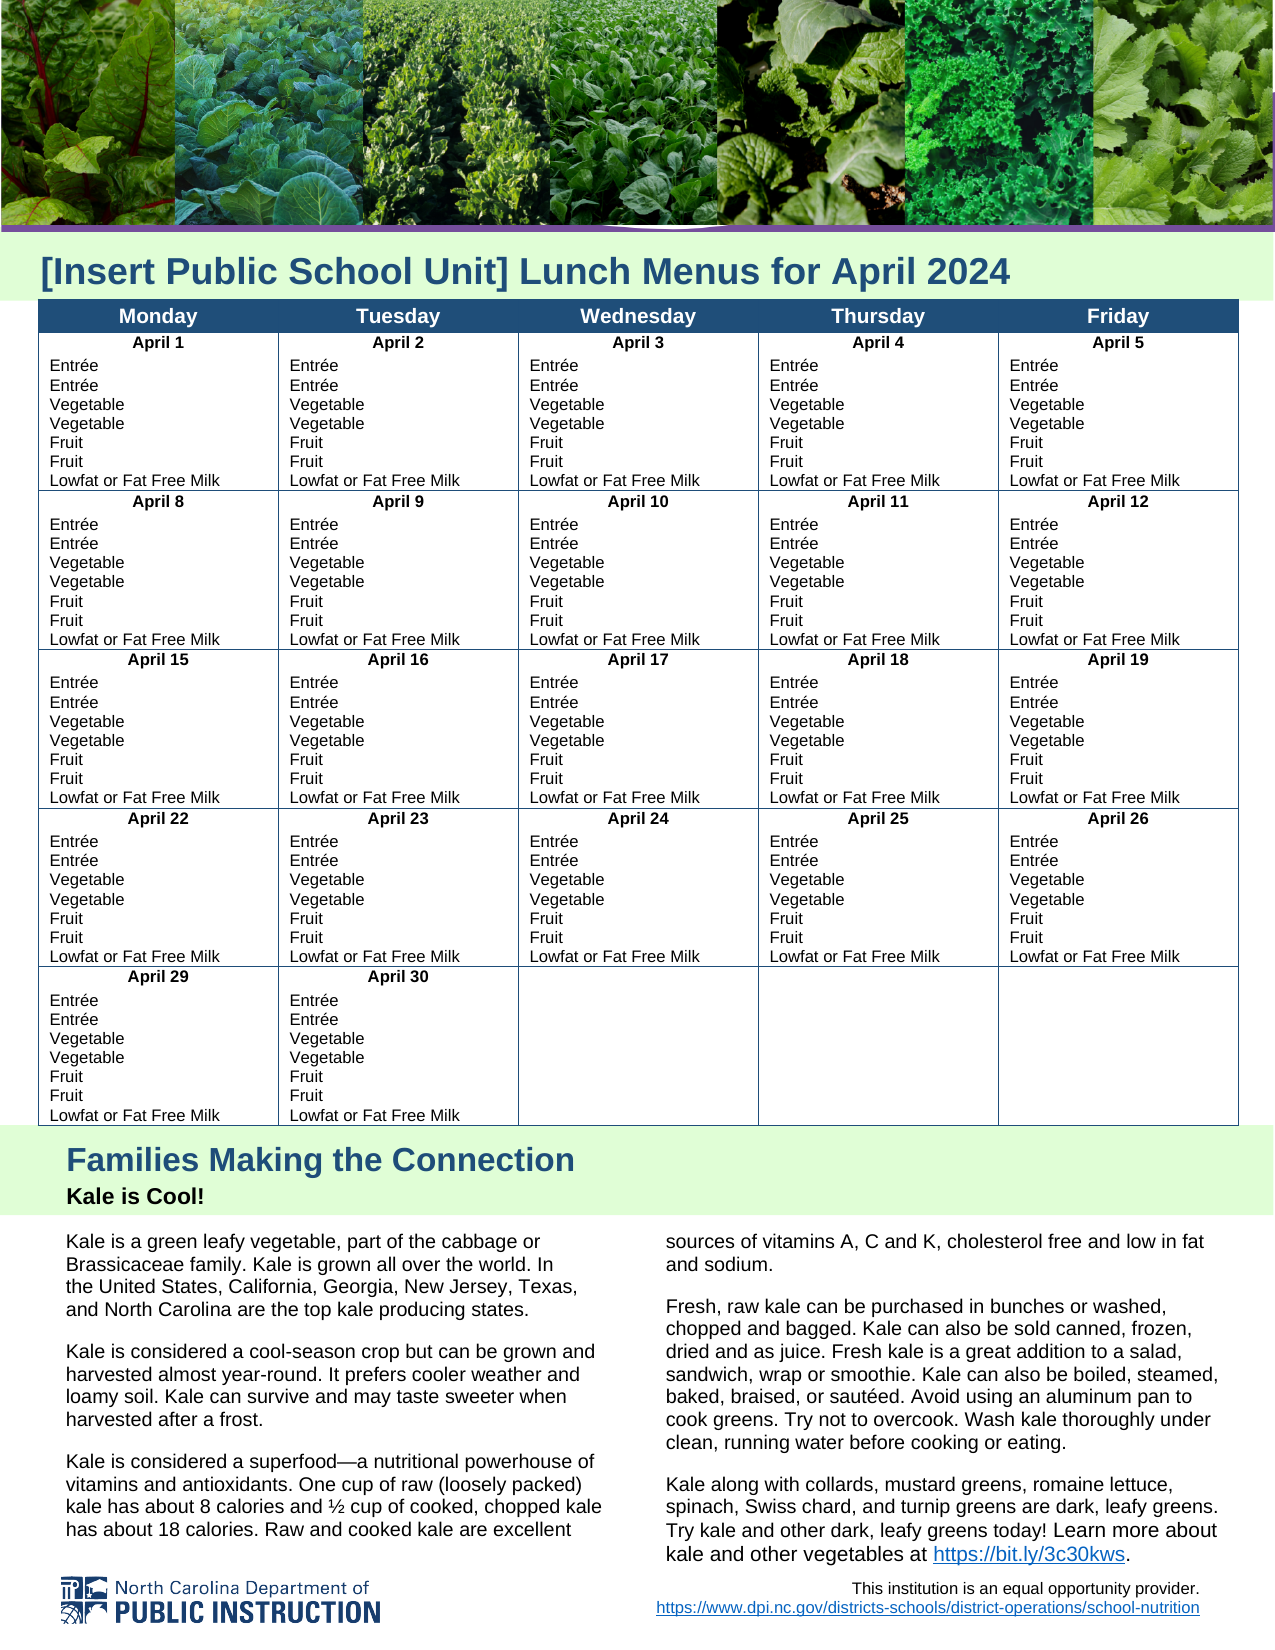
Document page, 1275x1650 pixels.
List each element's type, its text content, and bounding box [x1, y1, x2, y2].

table_cell April 29 Entrée Entrée Vegetable Vegetable Fruit Fruit Lowfat or Fat Free Milk [39, 967, 278, 1124]
table_cell April 4 Entrée Entrée Vegetable Vegetable Fruit Fruit Lowfat or Fat Free Milk [759, 333, 998, 490]
table_cell April 18 Entrée Entrée Vegetable Vegetable Fruit Fruit Lowfat or Fat Free Milk [759, 650, 998, 807]
table_cell April 15 Entrée Entrée Vegetable Vegetable Fruit Fruit Lowfat or Fat Free Milk [39, 650, 278, 807]
table_cell April 22 Entrée Entrée Vegetable Vegetable Fruit Fruit Lowfat or Fat Free Milk [39, 809, 278, 966]
table_header Friday [999, 300, 1238, 332]
text Kale is considered a cool-season crop but can be grown and harvested almost year-round. It prefers cooler weather and loamy soil. Kale can survive and may taste sweeter when harvested after a frost. [66, 1340, 609, 1431]
table_cell April 23 Entrée Entrée Vegetable Vegetable Fruit Fruit Lowfat or Fat Free Milk [279, 809, 518, 966]
table_cell April 17 Entrée Entrée Vegetable Vegetable Fruit Fruit Lowfat or Fat Free Milk [519, 650, 758, 807]
table_cell April 30 Entrée Entrée Vegetable Vegetable Fruit Fruit Lowfat or Fat Free Milk [279, 967, 518, 1124]
picture [0, 0, 1275, 232]
subtitle Kale is Cool! [66, 1183, 1209, 1209]
text Kale along with collards, mustard greens, romaine lettuce, spinach, Swiss chard, and turnip greens are dark, leafy greens. Try kale and other dark, leafy greens today! Learn more about kale and other vegetables at https://bit.ly/3c30kws. [666, 1473, 1237, 1566]
table_cell April 1 Entrée Entrée Vegetable Vegetable Fruit Fruit Lowfat or Fat Free Milk [39, 333, 278, 490]
table_header Thursday [759, 300, 998, 332]
table_cell April 10 Entrée Entrée Vegetable Vegetable Fruit Fruit Lowfat or Fat Free Milk [519, 491, 758, 649]
text Kale is a green leafy vegetable, part of the cabbage or Brassicaceae family. Kale is grown all over the world. In the United States, California, Georgia, New Jersey, Texas, and North Carolina are the top kale producing states. [66, 1230, 581, 1321]
table_cell April 8 Entrée Entrée Vegetable Vegetable Fruit Fruit Lowfat or Fat Free Milk [39, 491, 278, 649]
table_header Monday [39, 300, 278, 332]
text Kale is considered a superfood—a nutritional powerhouse of vitamins and antioxidants. One cup of raw (loosely packed) kale has about 8 calories and ½ cup of cooked, chopped kale has about 18 calories. Raw and cooked kale are excellent [66, 1450, 609, 1541]
subtitle Families Making the Connection [66, 1140, 1237, 1179]
table_header Tuesday [279, 300, 518, 332]
table_cell April 2 Entrée Entrée Vegetable Vegetable Fruit Fruit Lowfat or Fat Free Milk [279, 333, 518, 490]
table_cell April 11 Entrée Entrée Vegetable Vegetable Fruit Fruit Lowfat or Fat Free Milk [759, 491, 998, 649]
table_cell [519, 967, 758, 1124]
subtitle [Insert Public School Unit] Lunch Menus for April 2024 [40, 249, 1237, 292]
table_cell April 24 Entrée Entrée Vegetable Vegetable Fruit Fruit Lowfat or Fat Free Milk [519, 809, 758, 966]
table_cell April 3 Entrée Entrée Vegetable Vegetable Fruit Fruit Lowfat or Fat Free Milk [519, 333, 758, 490]
text sources of vitamins A, C and K, cholesterol free and low in fat and sodium. [666, 1230, 1237, 1275]
table_cell [999, 967, 1238, 1124]
table_cell April 19 Entrée Entrée Vegetable Vegetable Fruit Fruit Lowfat or Fat Free Milk [999, 650, 1238, 807]
table_cell [759, 967, 998, 1124]
table_cell April 12 Entrée Entrée Vegetable Vegetable Fruit Fruit Lowfat or Fat Free Milk [999, 491, 1238, 649]
table_cell April 16 Entrée Entrée Vegetable Vegetable Fruit Fruit Lowfat or Fat Free Milk [279, 650, 518, 807]
table_cell April 9 Entrée Entrée Vegetable Vegetable Fruit Fruit Lowfat or Fat Free Milk [279, 491, 518, 649]
table_cell April 25 Entrée Entrée Vegetable Vegetable Fruit Fruit Lowfat or Fat Free Milk [759, 809, 998, 966]
table_cell April 26 Entrée Entrée Vegetable Vegetable Fruit Fruit Lowfat or Fat Free Milk [999, 809, 1238, 966]
picture [61, 1576, 380, 1624]
table_header Wednesday [519, 300, 758, 332]
table_cell April 5 Entrée Entrée Vegetable Vegetable Fruit Fruit Lowfat or Fat Free Milk [999, 333, 1238, 490]
text Fresh, raw kale can be purchased in bunches or washed, chopped and bagged. Kale can also be sold canned, frozen, dried and as juice. Fresh kale is a great addition to a salad, sandwich, wrap or smoothie. Kale can also be boiled, steamed, baked, braised, or sautéed. Avoid using an aluminum pan to cook greens. Try not to overcook. Wash kale thoroughly under clean, running water before cooking or eating. [666, 1294, 1237, 1453]
